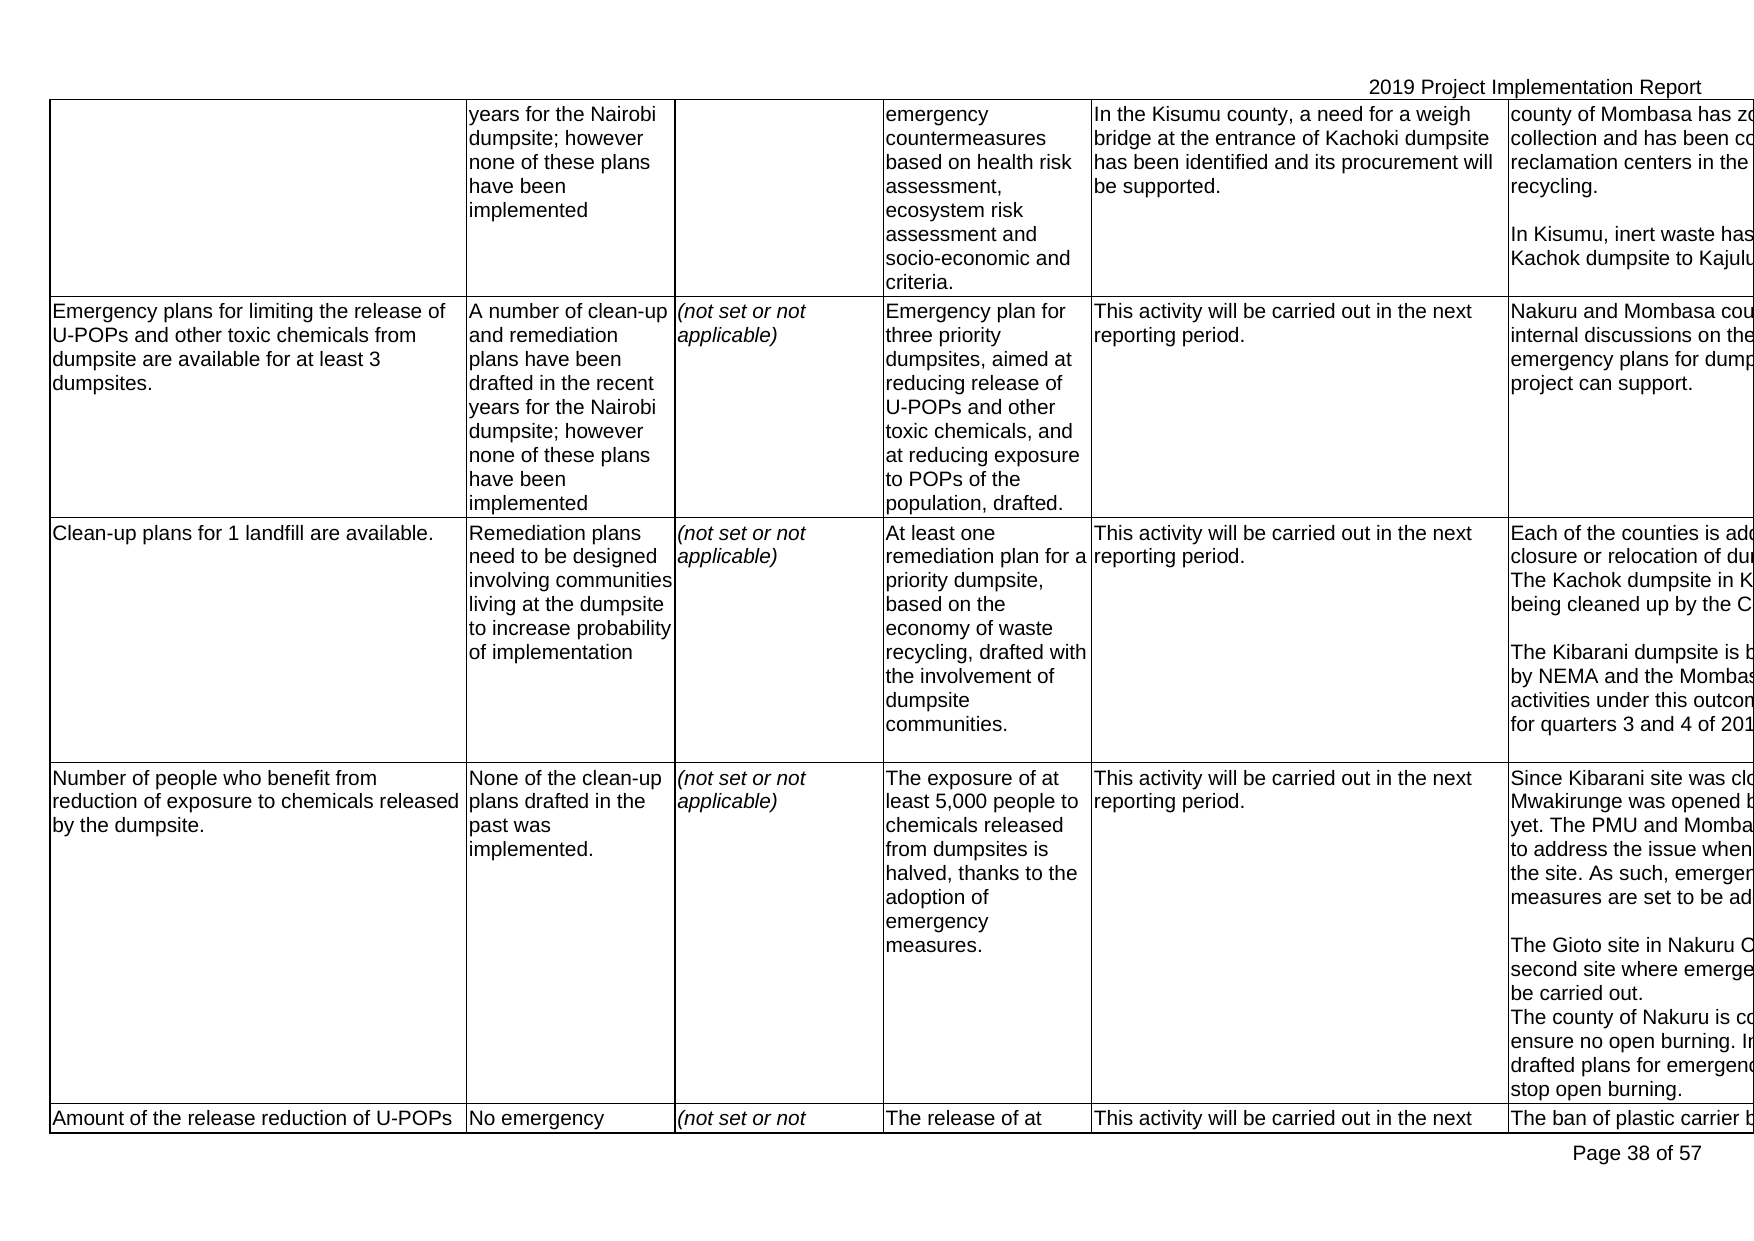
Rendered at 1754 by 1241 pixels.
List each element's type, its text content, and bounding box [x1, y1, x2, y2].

table_cell Clean-up plans for 1 landfill are available. [51, 518, 466, 762]
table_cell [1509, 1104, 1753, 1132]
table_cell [467, 1104, 674, 1132]
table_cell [1092, 100, 1508, 296]
table_cell Each of the counties is addressing either closure or relocation of dumpsites. The Kachok dumpsite in Kisumu county is being cleaned up by the County of Kisumu. The Kibarani dumpsite is being cleaned up by NEMA and the Mombasa county. More activities under this outcome are scheduled for quarters 3 and 4 of 2019. [1509, 518, 1753, 762]
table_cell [51, 1104, 466, 1132]
table_cell Nakuru and Mombasa counties are having internal discussions on the scope of the emergency plans for dumpsites that the project can support. [1509, 297, 1753, 517]
table_cell This activity will be carried out in the next reporting period. [1092, 518, 1508, 762]
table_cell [1092, 1104, 1508, 1132]
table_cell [467, 100, 674, 296]
table_cell Emergency plans for limiting the release of U-POPs and other toxic chemicals from dumpsite are available for at least 3 dumpsites. [51, 297, 466, 517]
table_cell This activity will be carried out in the next reporting period. [1092, 763, 1508, 1103]
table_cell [51, 100, 466, 296]
table_cell Emergency plan for three priority dumpsites, aimed at reducing release of U-POPs and other toxic chemicals, and at reducing exposure to POPs of the population, drafted. [884, 297, 1091, 517]
table_cell The exposure of at least 5,000 people to chemicals released from dumpsites is halved, thanks to the adoption of emergency measures. [884, 763, 1091, 1103]
table_cell At least one remediation plan for a priority dumpsite, based on the economy of waste recycling, drafted with the involvement of dumpsite communities. [884, 518, 1091, 762]
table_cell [884, 1104, 1091, 1132]
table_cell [884, 100, 1091, 296]
table_cell Number of people who benefit from reduction of exposure to chemicals released by the dumpsite. [51, 763, 466, 1103]
table_cell Since Kibarani site was closed (Mombasa), Mwakirunge was opened but is not licensed yet. The PMU and Mombasa county agreed to address the issue when NEMA licenses the site. As such, emergency response measures are set to be adopted in 2020. The Gioto site in Nakuru County is the second site where emergency measures will be carried out. The county of Nakuru is committed to ensure no open burning. In that sense, it has drafted plans for emergency measure to stop open burning. [1509, 763, 1753, 1103]
table_cell This activity will be carried out in the next reporting period. [1092, 297, 1508, 517]
table_cell (not set or not applicable) [676, 297, 883, 517]
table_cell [676, 100, 883, 296]
table_cell Remediation plans need to be designed involving communities living at the dumpsite to increase probability of implementation [467, 518, 674, 762]
table_cell None of the clean-up plans drafted in the past was implemented. [467, 763, 674, 1103]
table_cell (not set or not applicable) [676, 518, 883, 762]
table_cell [1509, 100, 1753, 296]
table_cell (not set or not applicable) [676, 763, 883, 1103]
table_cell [676, 1104, 883, 1132]
